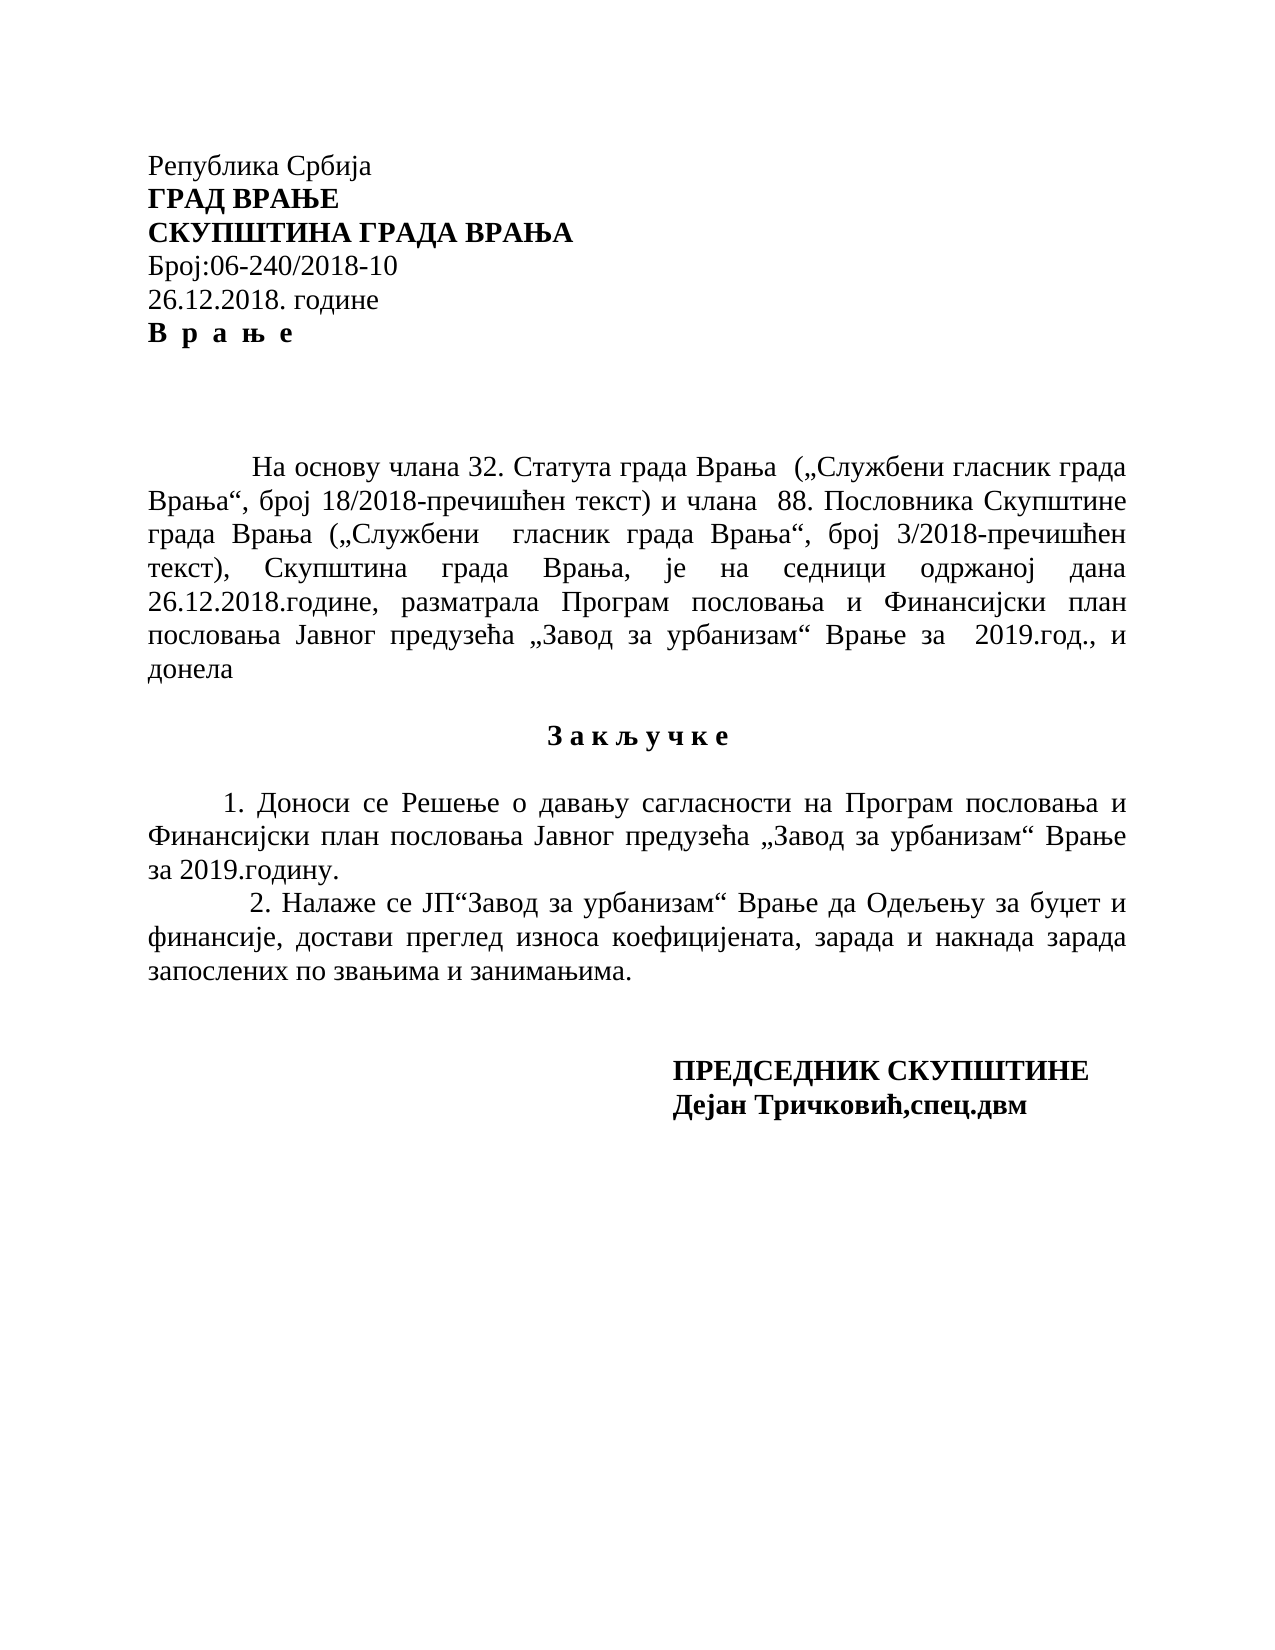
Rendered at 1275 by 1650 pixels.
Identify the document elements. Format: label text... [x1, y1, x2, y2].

text 2. Налаже се ЈП“Завод за урбанизам“ Врање да Одељењу за буџет и финансије, достави преглед износа коефицијената, зарада и накнада зарада запослених по звањима и занимањима. [148, 886, 1127, 986]
text На основу члана 32. Статута града Врања („Службени гласник града Врања“, број 18/2018-пречишћен текст) и члана 88. Пословника Скупштине града Врања („Службени гласник града Врања“, број 3/2018-пречишћен текст), Скупштина града Врања, је на седници одржаној дана 26.12.2018.године, разматрала Програм пословања и Финансијски план пословања Јавног предузећа „Завод за урбанизам“ Врање за 2019.год., и донела [148, 449, 1127, 684]
text В р а њ е [148, 315, 1127, 349]
text Република Србија [148, 148, 1127, 181]
text 1. Доноси се Решење о давању сагласности на Програм пословања и Финансијски план пословања Јавног предузећа „Завод за урбанизам“ Врање за 2019.годину. [148, 785, 1127, 886]
text СКУПШТИНА ГРАДА ВРАЊА [148, 215, 1127, 248]
text З а к љ у ч к е [148, 718, 1127, 751]
text Број:06-240/2018-10 [148, 248, 1127, 282]
text ПРЕДСЕДНИК СКУПШТИНЕ [148, 1053, 1127, 1087]
text 26.12.2018. године [148, 282, 1127, 315]
text ГРАД ВРАЊЕ [148, 181, 1127, 215]
text Дејан Тричковић,спец.двм [148, 1087, 1127, 1120]
